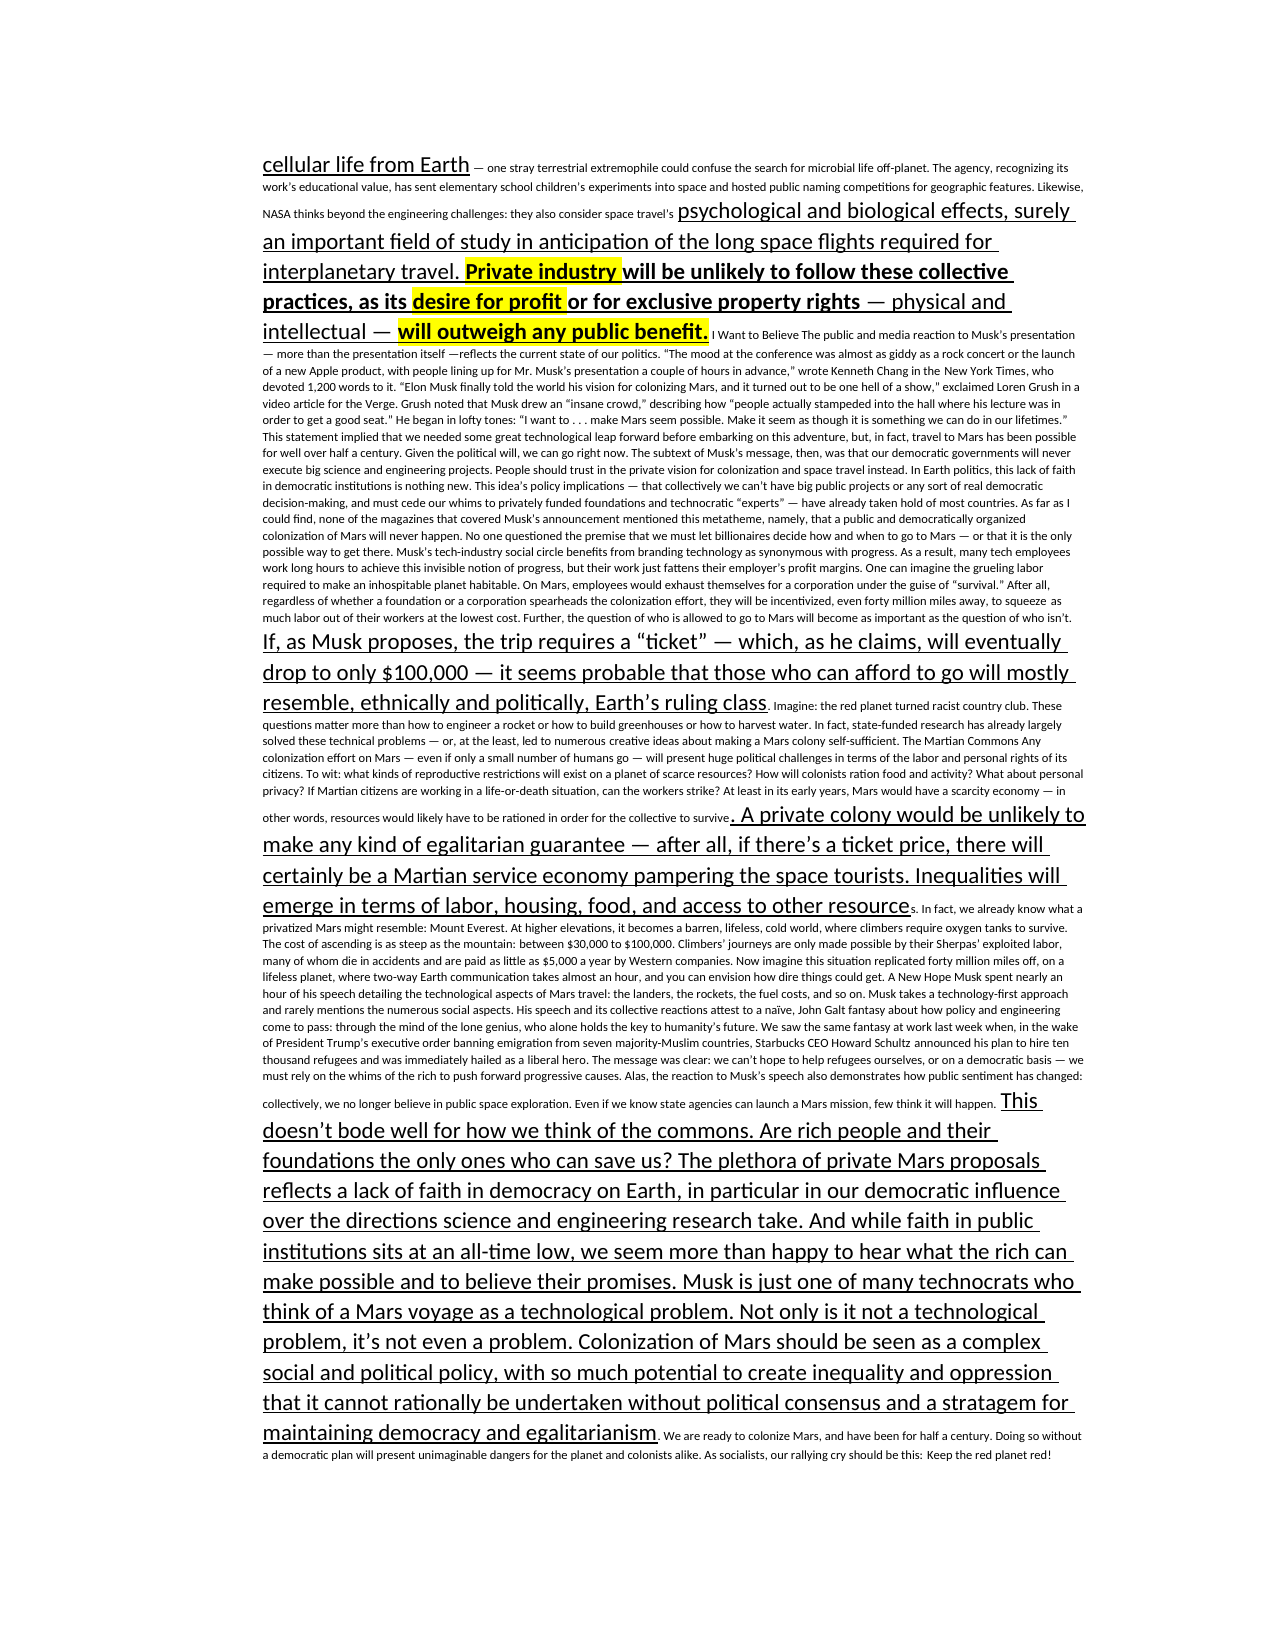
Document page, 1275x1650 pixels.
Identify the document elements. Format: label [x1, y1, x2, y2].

text [262, 150, 1087, 1463]
